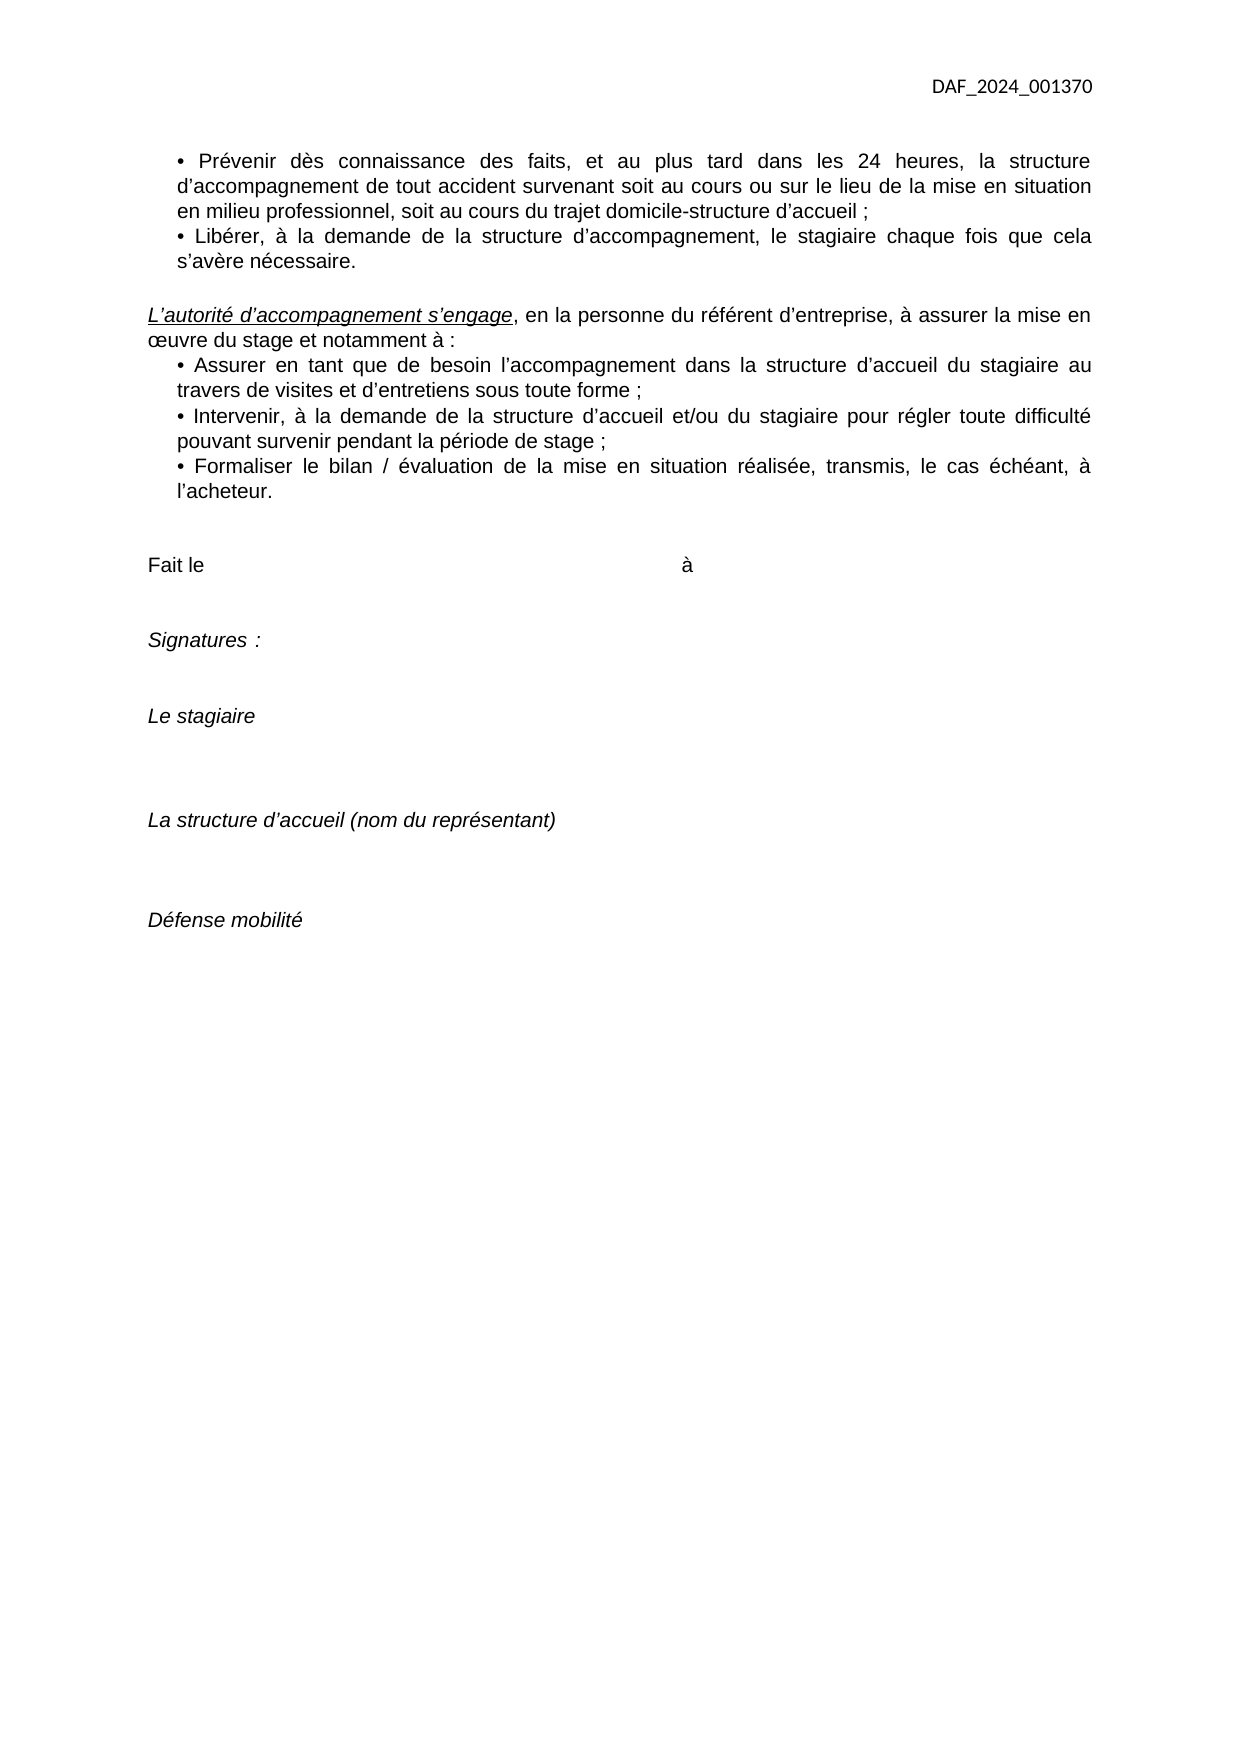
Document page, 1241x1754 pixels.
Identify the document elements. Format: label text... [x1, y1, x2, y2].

text • Libérer, à la demande de la structure d’accompagnement, le stagiaire chaque fois que cela s’avère nécessaire. [177, 223, 1093, 273]
text Signatures : [148, 627, 1093, 652]
text Défense mobilité [148, 907, 1093, 932]
text Le stagiaire [148, 702, 1093, 727]
text • Assurer en tant que de besoin l’accompagnement dans la structure d’accueil du stagiaire au travers de visites et d’entretiens sous toute forme ; [177, 352, 1093, 402]
text Fait le à [148, 552, 1093, 577]
text L’autorité d’accompagnement s’engage, en la personne du référent d’entreprise, à assurer la mise en œuvre du stage et notamment à : [148, 302, 1093, 352]
text La structure d’accueil (nom du représentant) [148, 806, 1093, 832]
text • Intervenir, à la demande de la structure d’accueil et/ou du stagiaire pour régler toute difficulté pouvant survenir pendant la période de stage ; [177, 402, 1093, 452]
text • Formaliser le bilan / évaluation de la mise en situation réalisée, transmis, le cas échéant, à l’acheteur. [177, 452, 1093, 503]
text • Prévenir dès connaissance des faits, et au plus tard dans les 24 heures, la structure d’accompagnement de tout accident survenant soit au cours ou sur le lieu de la mise en situation en milieu professionnel, soit au cours du trajet domicile-structure d’accueil ; [177, 148, 1093, 223]
